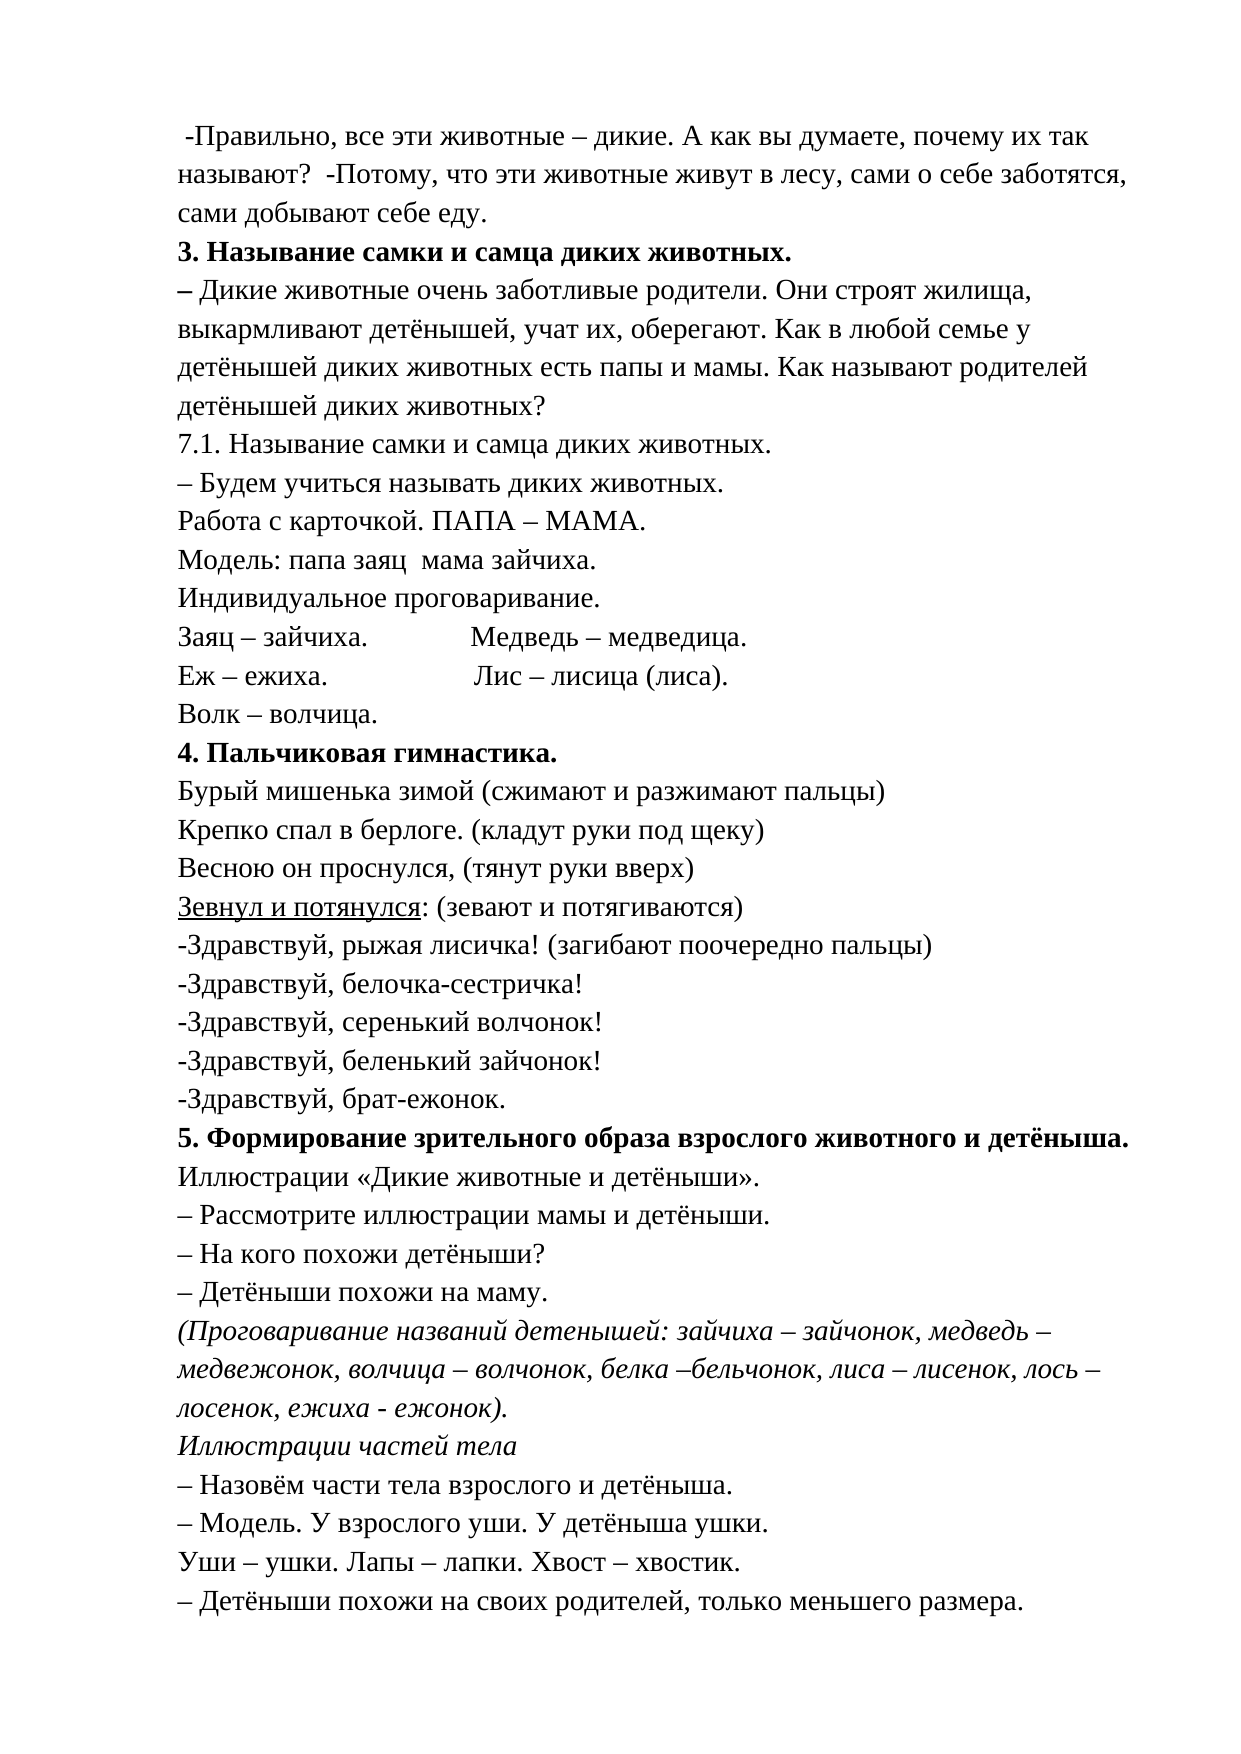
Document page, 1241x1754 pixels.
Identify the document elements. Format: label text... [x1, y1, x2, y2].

text (Проговаривание названий детенышей: зайчиха – зайчонок, медведь – медвежонок, волчица – волчонок, белка –бельчонок, лиса – лисенок, лось – лосенок, ежиха - ежонок). [177, 1313, 1152, 1423]
text Индивидуальное проговаривание. [177, 581, 1152, 614]
text -Здравствуй, беленький зайчонок! [177, 1043, 1152, 1077]
text 5. Формирование зрительного образа взрослого животного и детёныша. [177, 1120, 1152, 1154]
text Крепко спал в берлоге. (кладут руки под щеку) [177, 812, 1152, 845]
text – Назовём части тела взрослого и детёныша. – Модель. У взрослого уши. У детёныша ушки. [177, 1467, 1152, 1539]
text Иллюстрации «Дикие животные и детёныши». [177, 1159, 1152, 1192]
text -Здравствуй, брат-ежонок. [177, 1082, 1152, 1115]
text – Детёныши похожи на своих родителей, только меньшего размера. [177, 1583, 1152, 1616]
text 7.1. Называние самки и самца диких животных. [177, 426, 1152, 460]
text 3. Называние самки и самца диких животных. [177, 234, 1152, 267]
text -Здравствуй, белочка-сестричка! [177, 966, 1152, 999]
text – Будем учиться называть диких животных. [177, 465, 1152, 498]
text – Дикие животные очень заботливые родители. Они строят жилища, выкармливают детёнышей, учат их, оберегают. Как в любой семье у детёнышей диких животных есть папы и мамы. Как называют родителей детёнышей диких животных? [177, 272, 1152, 421]
text -Правильно, все эти животные – дикие. А как вы думаете, почему их так называют? -Потому, что эти животные живут в лесу, сами о себе заботятся, сами добывают себе еду. [177, 118, 1152, 229]
text Бурый мишенька зимой (сжимают и разжимают пальцы) [177, 773, 1152, 807]
text Заяц – зайчиха. Медведь – медведица. Еж – ежиха. Лис – лисица (лиса). Волк – волчица. [177, 619, 1152, 730]
text Зевнул и потянулся: (зевают и потягиваются) [177, 889, 1152, 922]
text Модель: папа заяц мама зайчиха. [177, 542, 1152, 576]
text -Здравствуй, рыжая лисичка! (загибают поочередно пальцы) [177, 927, 1152, 961]
text Весною он проснулся, (тянут руки вверх) [177, 850, 1152, 884]
text Уши – ушки. Лапы – лапки. Хвост – хвостик. [177, 1544, 1152, 1578]
text – Рассмотрите иллюстрации мамы и детёныши. – На кого похожи детёныши? – Детёныши похожи на маму. [177, 1197, 1152, 1308]
text 4. Пальчиковая гимнастика. [177, 735, 1152, 768]
text Работа с карточкой. ПАПА – МАМА. [177, 503, 1152, 537]
text -Здравствуй, серенький волчонок! [177, 1004, 1152, 1038]
text Иллюстрации частей тела [177, 1428, 1152, 1462]
